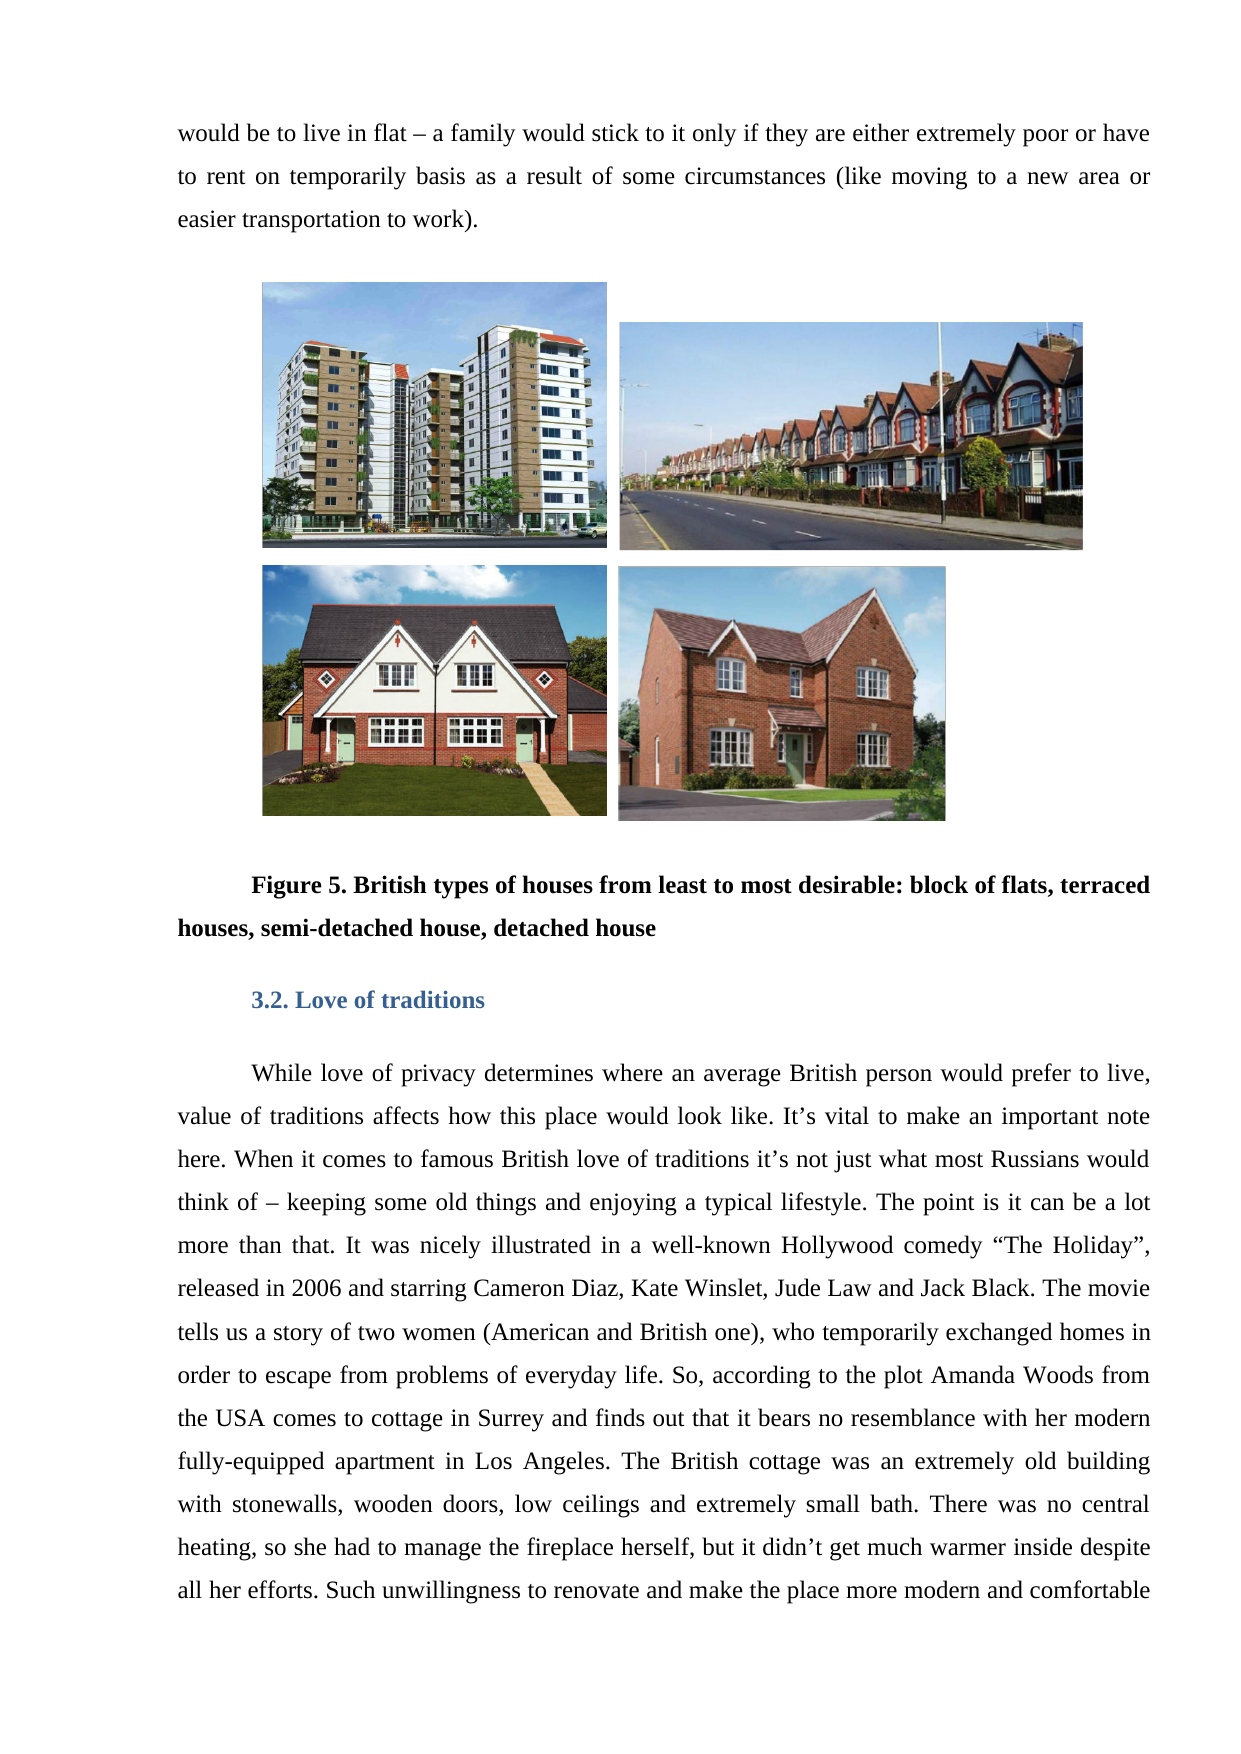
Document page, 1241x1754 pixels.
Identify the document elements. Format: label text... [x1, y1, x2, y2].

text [177, 118, 1152, 233]
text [177, 1058, 1152, 1604]
subtitle 3.2. Love of traditions [177, 986, 1152, 1014]
picture [251, 276, 1100, 827]
text Figure 5. British types of houses from least to most desirable: block of flats, terraced houses, semi-detached house, detached house [177, 870, 1152, 942]
